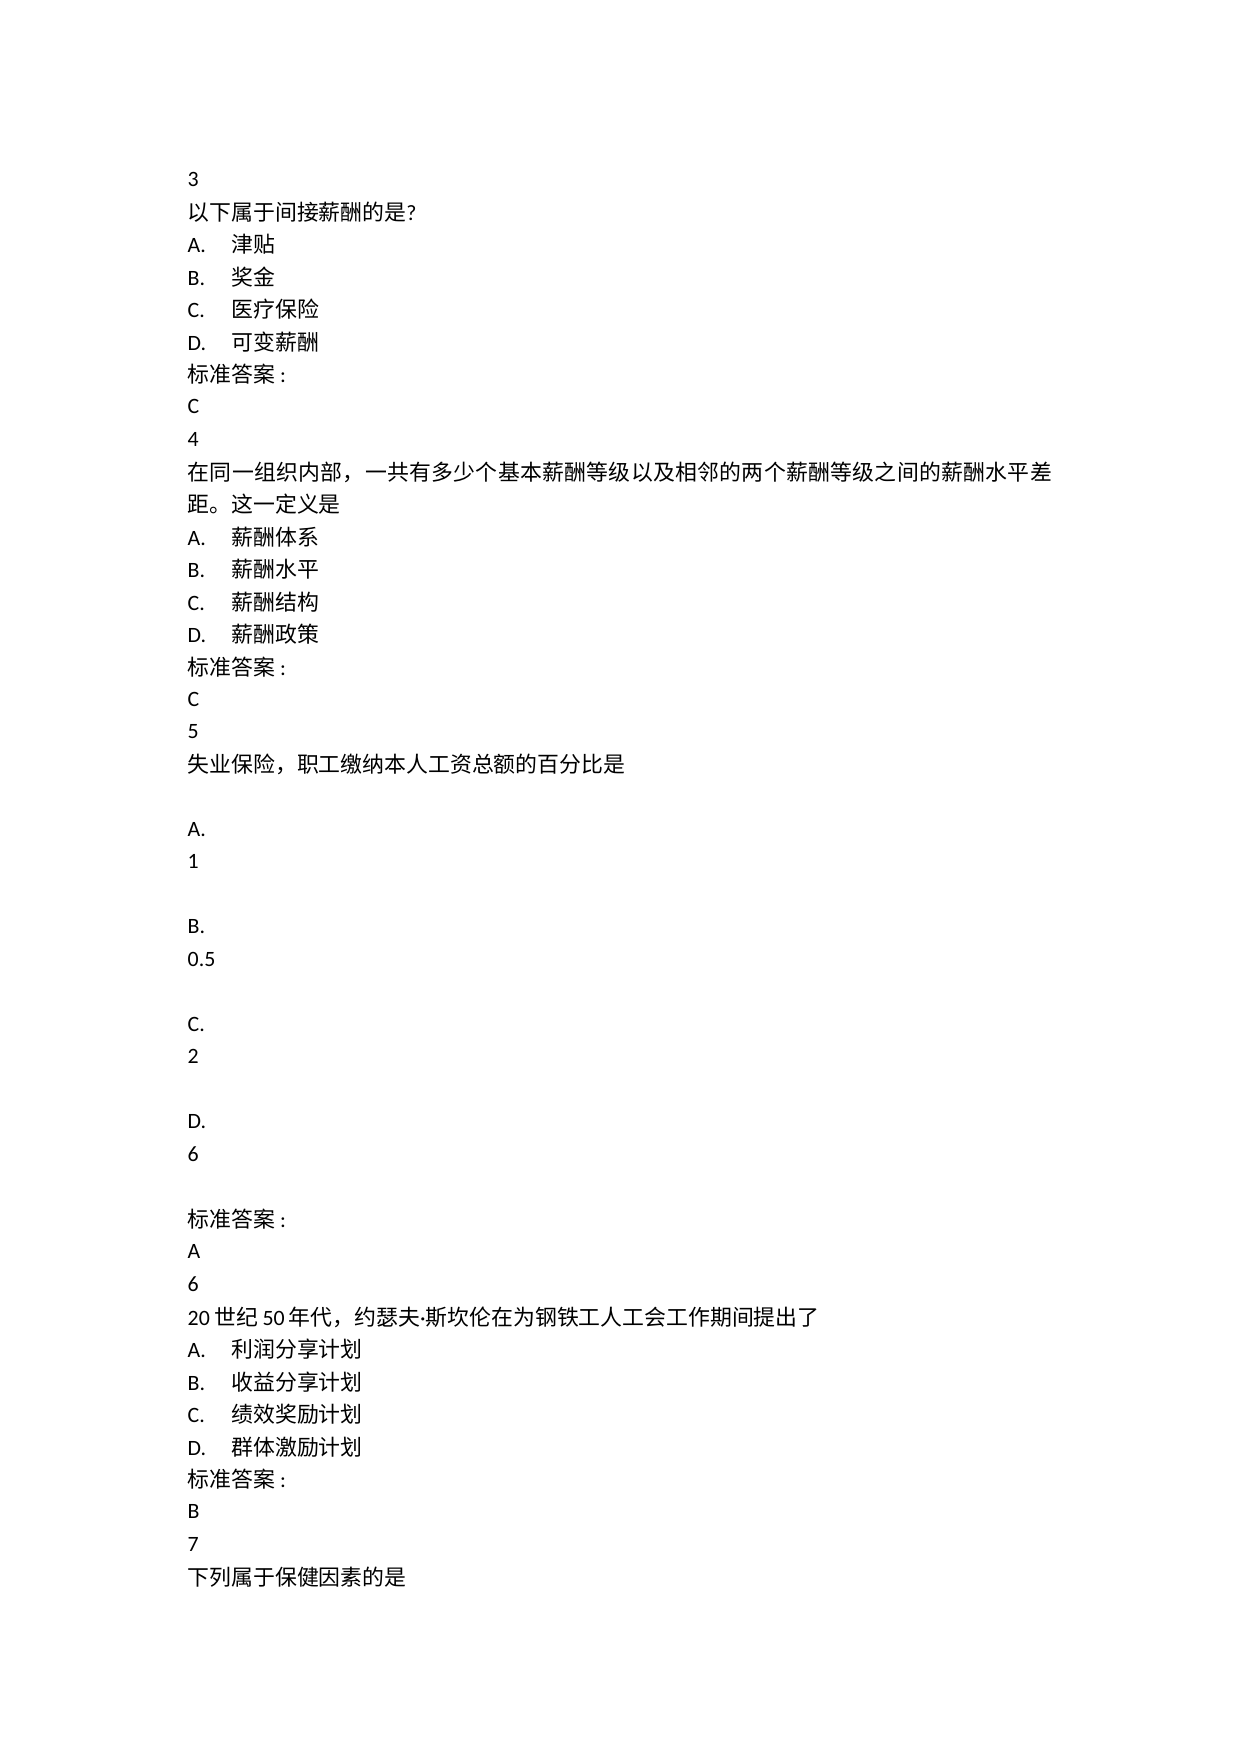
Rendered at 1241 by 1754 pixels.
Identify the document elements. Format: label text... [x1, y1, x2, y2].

text 标准答案 : [187, 1202, 1053, 1234]
text B [187, 1494, 1053, 1527]
text 以下属于间接薪酬的是? [187, 194, 1053, 227]
text C. 薪酬结构 [187, 584, 1053, 617]
text B. 收益分享计划 [187, 1364, 1053, 1397]
text 2 [187, 1039, 1053, 1072]
text C [187, 389, 1053, 422]
text D. 可变薪酬 [187, 324, 1053, 357]
text 3 [187, 162, 1053, 194]
text C. 绩效奖励计划 [187, 1397, 1053, 1429]
text C. 医疗保险 [187, 292, 1053, 324]
text 6 [187, 1137, 1053, 1169]
text 下列属于保健因素的是 [187, 1559, 1053, 1592]
text B. [187, 909, 1053, 942]
text A. 利润分享计划 [187, 1332, 1053, 1364]
text A. 津贴 [187, 227, 1053, 259]
text 标准答案 : [187, 649, 1053, 682]
text 失业保险，职工缴纳本人工资总额的百分比是 [187, 747, 1053, 779]
text D. 群体激励计划 [187, 1429, 1053, 1462]
text B. 奖金 [187, 259, 1053, 292]
text 7 [187, 1527, 1053, 1559]
text 在同一组织内部，一共有多少个基本薪酬等级以及相邻的两个薪酬等级之间的薪酬水平差距。这一定义是 [187, 454, 1053, 519]
text 4 [187, 422, 1053, 454]
text 标准答案 : [187, 357, 1053, 389]
text C. [187, 1007, 1053, 1039]
text 标准答案 : [187, 1462, 1053, 1494]
text A [187, 1234, 1053, 1267]
text 5 [187, 714, 1053, 747]
text D. [187, 1104, 1053, 1137]
text 6 [187, 1267, 1053, 1299]
text 0.5 [187, 942, 1053, 974]
text A. 薪酬体系 [187, 519, 1053, 552]
text A. [187, 812, 1053, 844]
text B. 薪酬水平 [187, 552, 1053, 584]
text C [187, 682, 1053, 714]
text 20世纪50年代，约瑟夫·斯坎伦在为钢铁工人工会工作期间提出了 [187, 1299, 1053, 1332]
text D. 薪酬政策 [187, 617, 1053, 649]
text 1 [187, 844, 1053, 877]
